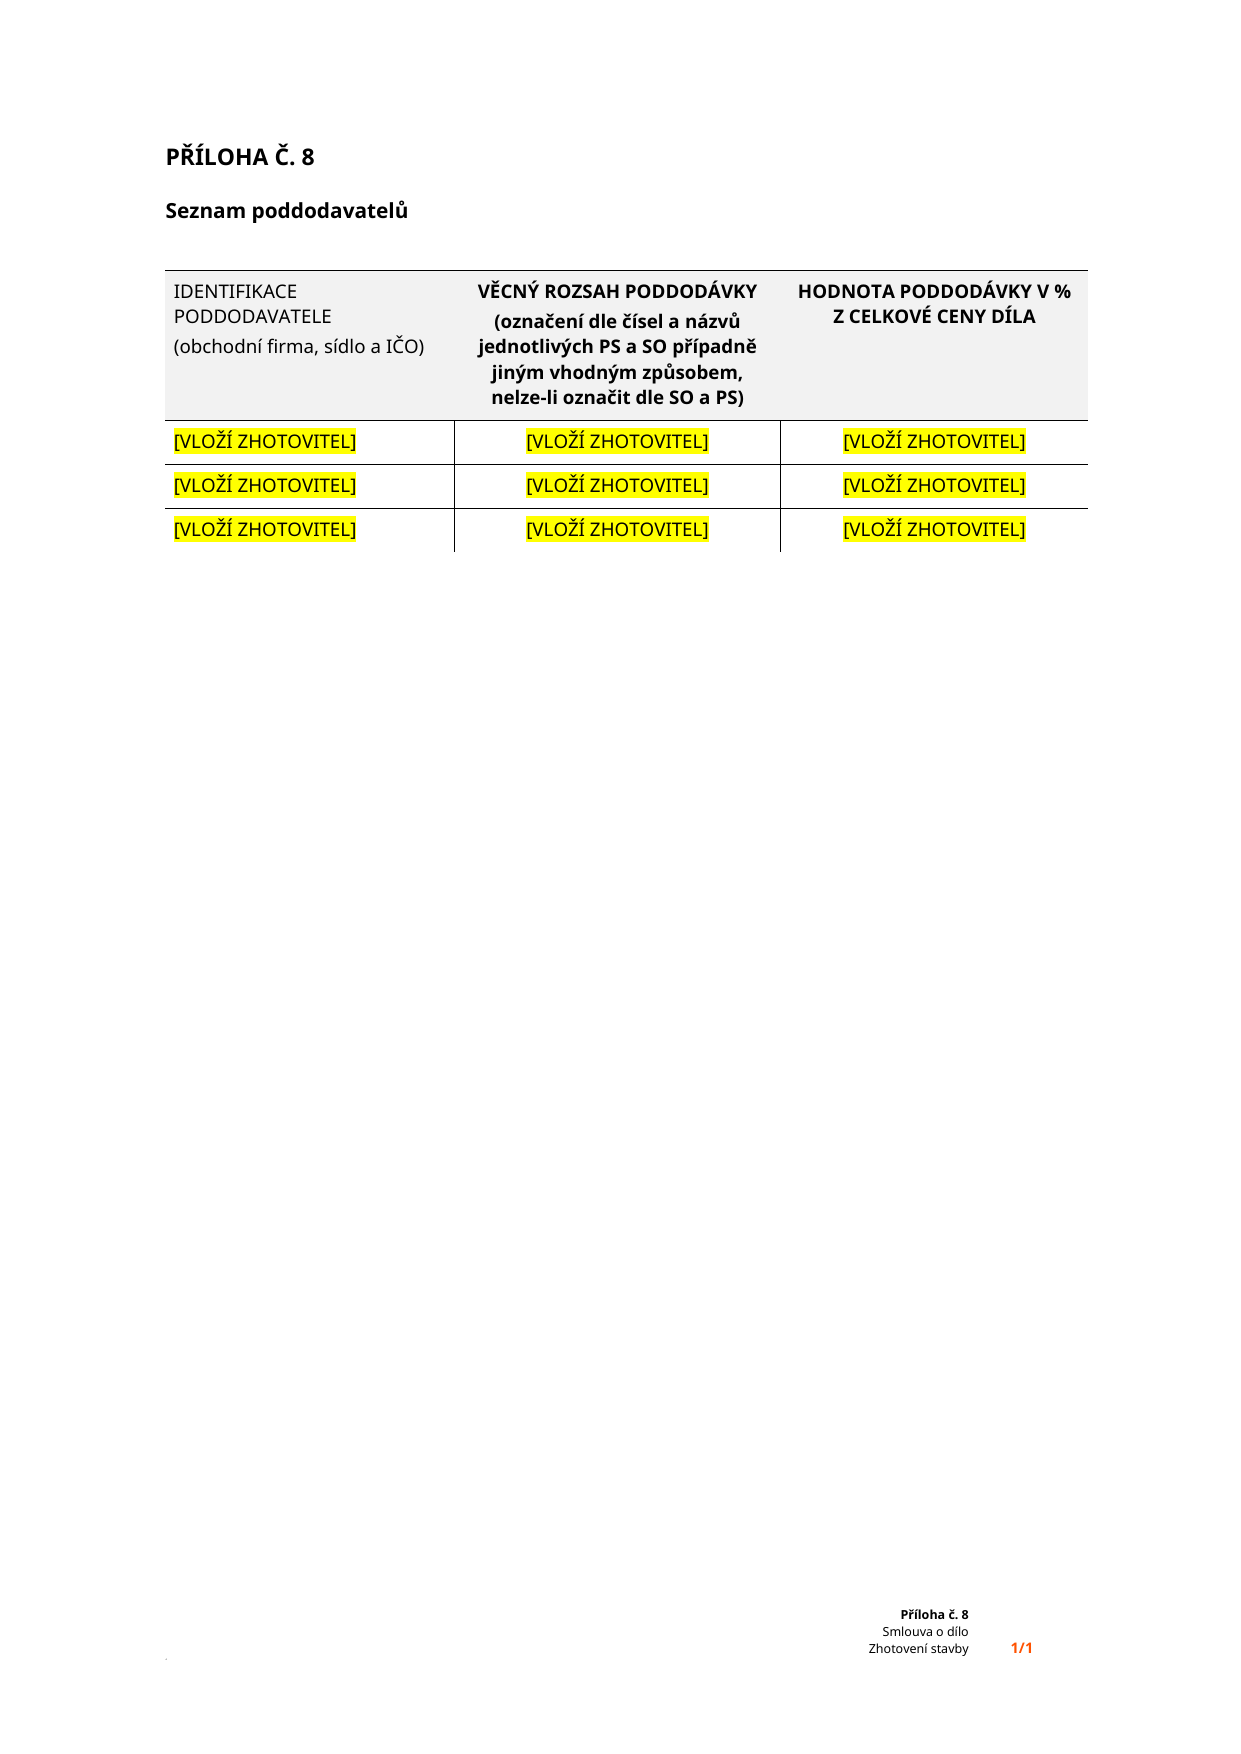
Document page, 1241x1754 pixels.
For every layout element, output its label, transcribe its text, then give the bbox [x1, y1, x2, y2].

table_cell [VLOŽÍ ZHOTOVITEL] [781, 421, 1088, 464]
table_cell [VLOŽÍ ZHOTOVITEL] [165, 421, 454, 464]
table_cell [VLOŽÍ ZHOTOVITEL] [781, 465, 1088, 508]
table_header Hodnota poddodávky v % z Celkové ceny díla [780, 271, 1088, 420]
table_cell [VLOŽÍ ZHOTOVITEL] [781, 509, 1088, 552]
table_cell [VLOŽÍ ZHOTOVITEL] [455, 465, 780, 508]
text Seznam poddodavatelů [165, 197, 1075, 225]
text Příloha č. 8 [165, 141, 1075, 173]
table_cell [VLOŽÍ ZHOTOVITEL] [455, 421, 780, 464]
table_cell [VLOŽÍ ZHOTOVITEL] [165, 509, 454, 552]
table_header Identifikace poddodavatele (obchodní firma, sídlo a IČO) [165, 271, 454, 420]
table_cell [VLOŽÍ ZHOTOVITEL] [165, 465, 454, 508]
table_cell [VLOŽÍ ZHOTOVITEL] [455, 509, 780, 552]
table_header Věcný rozsah poddodávky (označení dle čísel a názvů jednotlivých PS a SO případně jiným vhodným způsobem, nelze-li označit dle SO a PS) [454, 271, 780, 420]
